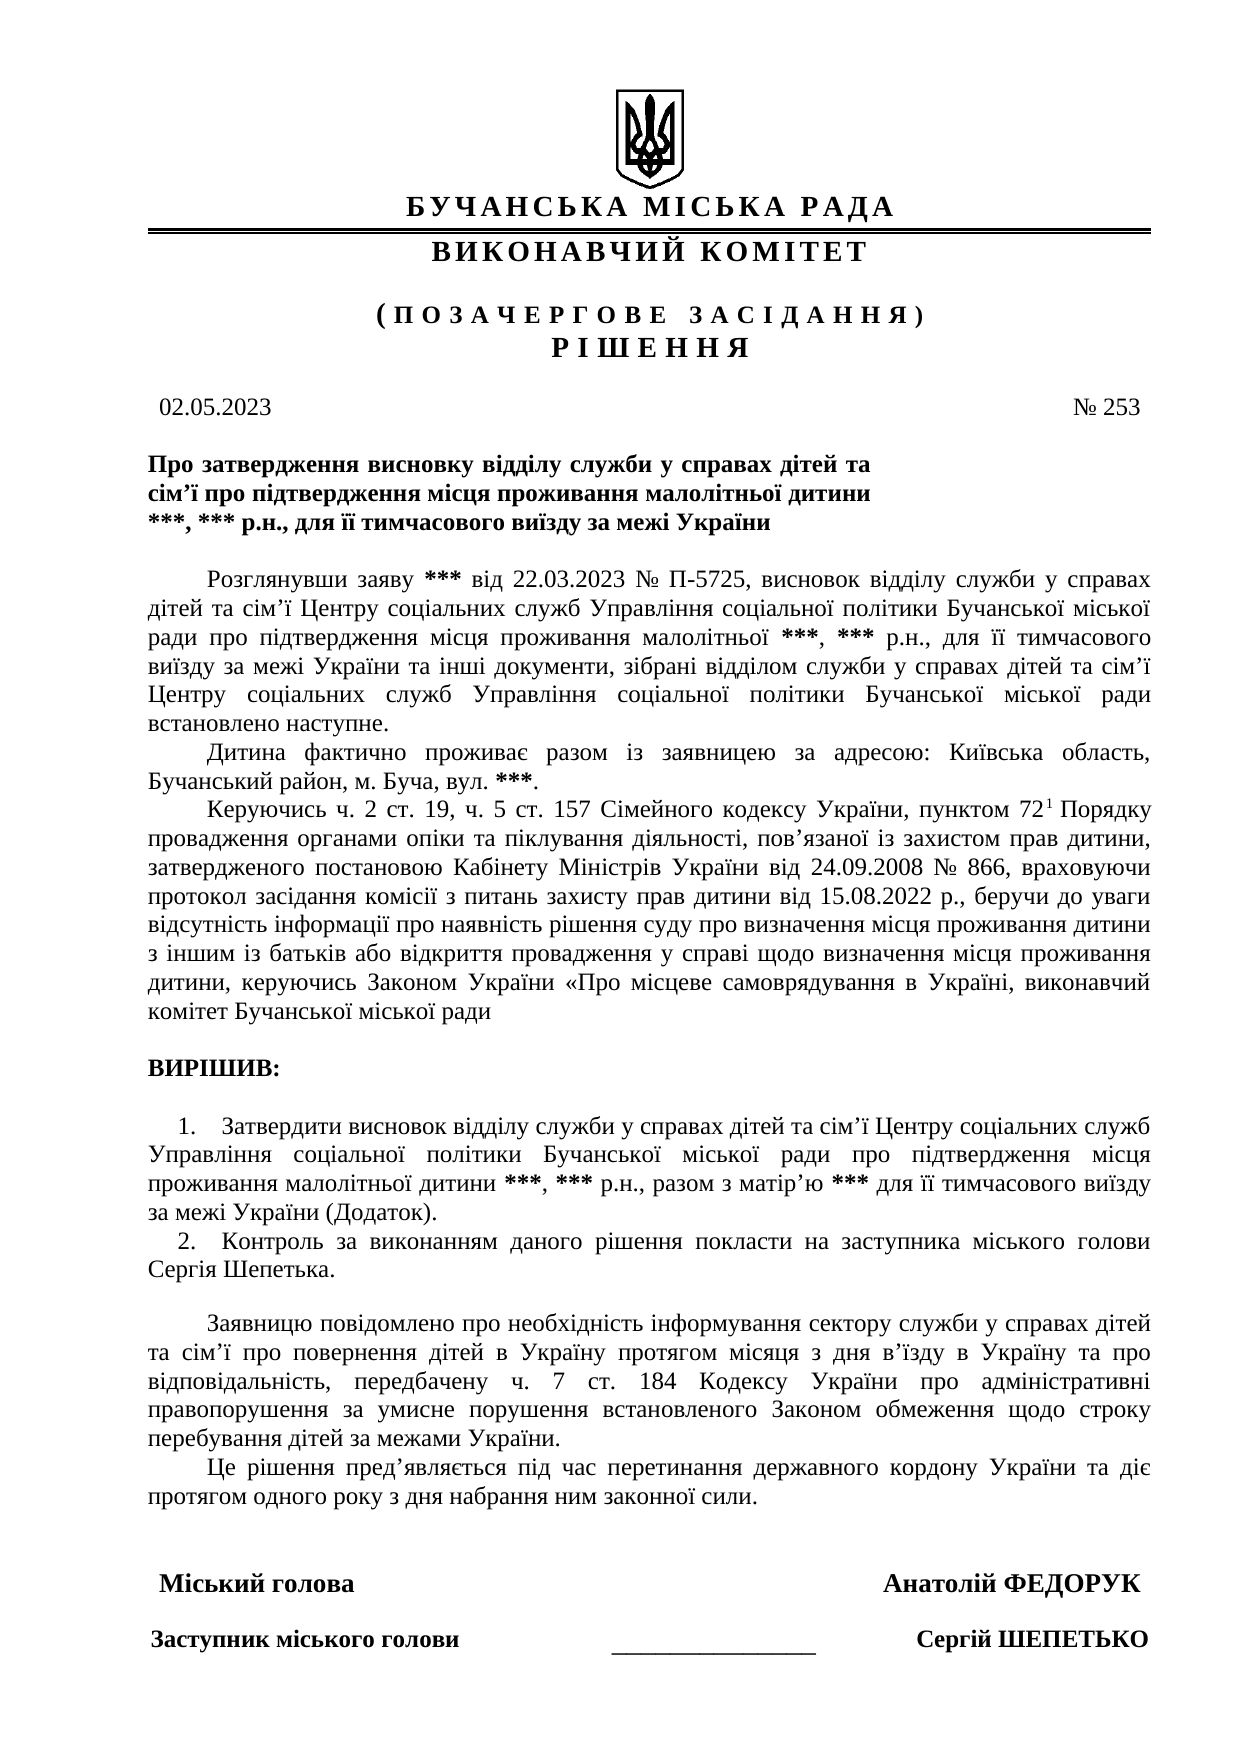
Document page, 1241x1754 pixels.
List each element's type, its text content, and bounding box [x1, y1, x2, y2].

list Затвердити висновок відділу служби у справах дітей та сім’ї Центру соціальних служб Управління соціальної політики Бучанської міської ради про підтвердження місця проживання малолітньої дитини ***, *** р.н., разом з матір’ю *** для її тимчасового виїзду за межі України (Додаток). [148, 1111, 1152, 1226]
picture [614, 88, 685, 189]
text Керуючись ч. 2 ст. 19, ч. 5 ст. 157 Сімейного кодексу України, пунктом 721 Порядку провадження органами опіки та піклування діяльності, пов’язаної із захистом прав дитини, затвердженого постановою Кабінету Міністрів України від 24.09.2008 № 866, враховуючи протокол засідання комісії з питань захисту прав дитини від 15.08.2022 р., беручи до уваги відсутність інформації про наявність рішення суду про визначення місця проживання дитини з іншим із батьків або відкриття провадження у справі щодо визначення місця проживання дитини, керуючись Законом України «Про місцеве самоврядування в Україні, виконавчий комітет Бучанської міської ради [148, 794, 1152, 1024]
text Дитина фактично проживає разом із заявницею за адресою: Київська область, Бучанський район, м. Буча, вул. ***. [148, 737, 1152, 794]
text Про затвердження висновку відділу служби у справах дітей та сім’ї про підтвердження місця проживання малолітньої дитини ***, *** р.н., для її тимчасового виїзду за межі України [148, 449, 871, 536]
text Це рішення пред’являється під час перетинання державного кордону України та діє протягом одного року з дня набрання ним законної сили. [148, 1452, 1152, 1509]
table_header Міський голова [148, 1567, 649, 1598]
table_header № 253 [651, 392, 1152, 421]
table_header 02.05.2023 [148, 392, 651, 421]
text (ПОЗАЧЕРГОВЕ ЗАСІДАННЯ) [148, 296, 1152, 330]
text БУЧАНСЬКА МІСЬКА РАДА [148, 189, 1152, 223]
text ВИРІШИВ: [148, 1053, 1152, 1082]
table_header Анатолій ФЕДОРУК [649, 1567, 1152, 1598]
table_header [139, 1625, 596, 1665]
table_header Сергій ШЕПЕТЬКО [831, 1625, 1160, 1665]
text РІШЕННЯ [148, 330, 1152, 363]
text Розглянувши заяву *** від 22.03.2023 № П-5725, висновок відділу служби у справах дітей та сім’ї Центру соціальних служб Управління соціальної політики Бучанської міської ради про підтвердження місця проживання малолітньої ***, *** р.н., для її тимчасового виїзду за межі України та інші документи, зібрані відділом служби у справах дітей та сім’ї Центру соціальних служб Управління соціальної політики Бучанської міської ради встановлено наступне. [148, 564, 1152, 737]
table_header ВИКОНАВЧИЙ КОМІТЕТ [148, 234, 1151, 296]
list Контроль за виконанням даного рішення покласти на заступника міського голови Сергія Шепетька. [148, 1226, 1152, 1283]
text Заявницю повідомлено про необхідність інформування сектору служби у справах дітей та сім’ї про повернення дітей в Україну протягом місяця з дня в’їзду в Україну та про відповідальність, передбачену ч. 7 ст. 184 Кодексу України про адміністративні правопорушення за умисне порушення встановленого Законом обмеження щодо строку перебування дітей за межами України. [148, 1308, 1152, 1452]
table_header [596, 1625, 831, 1665]
